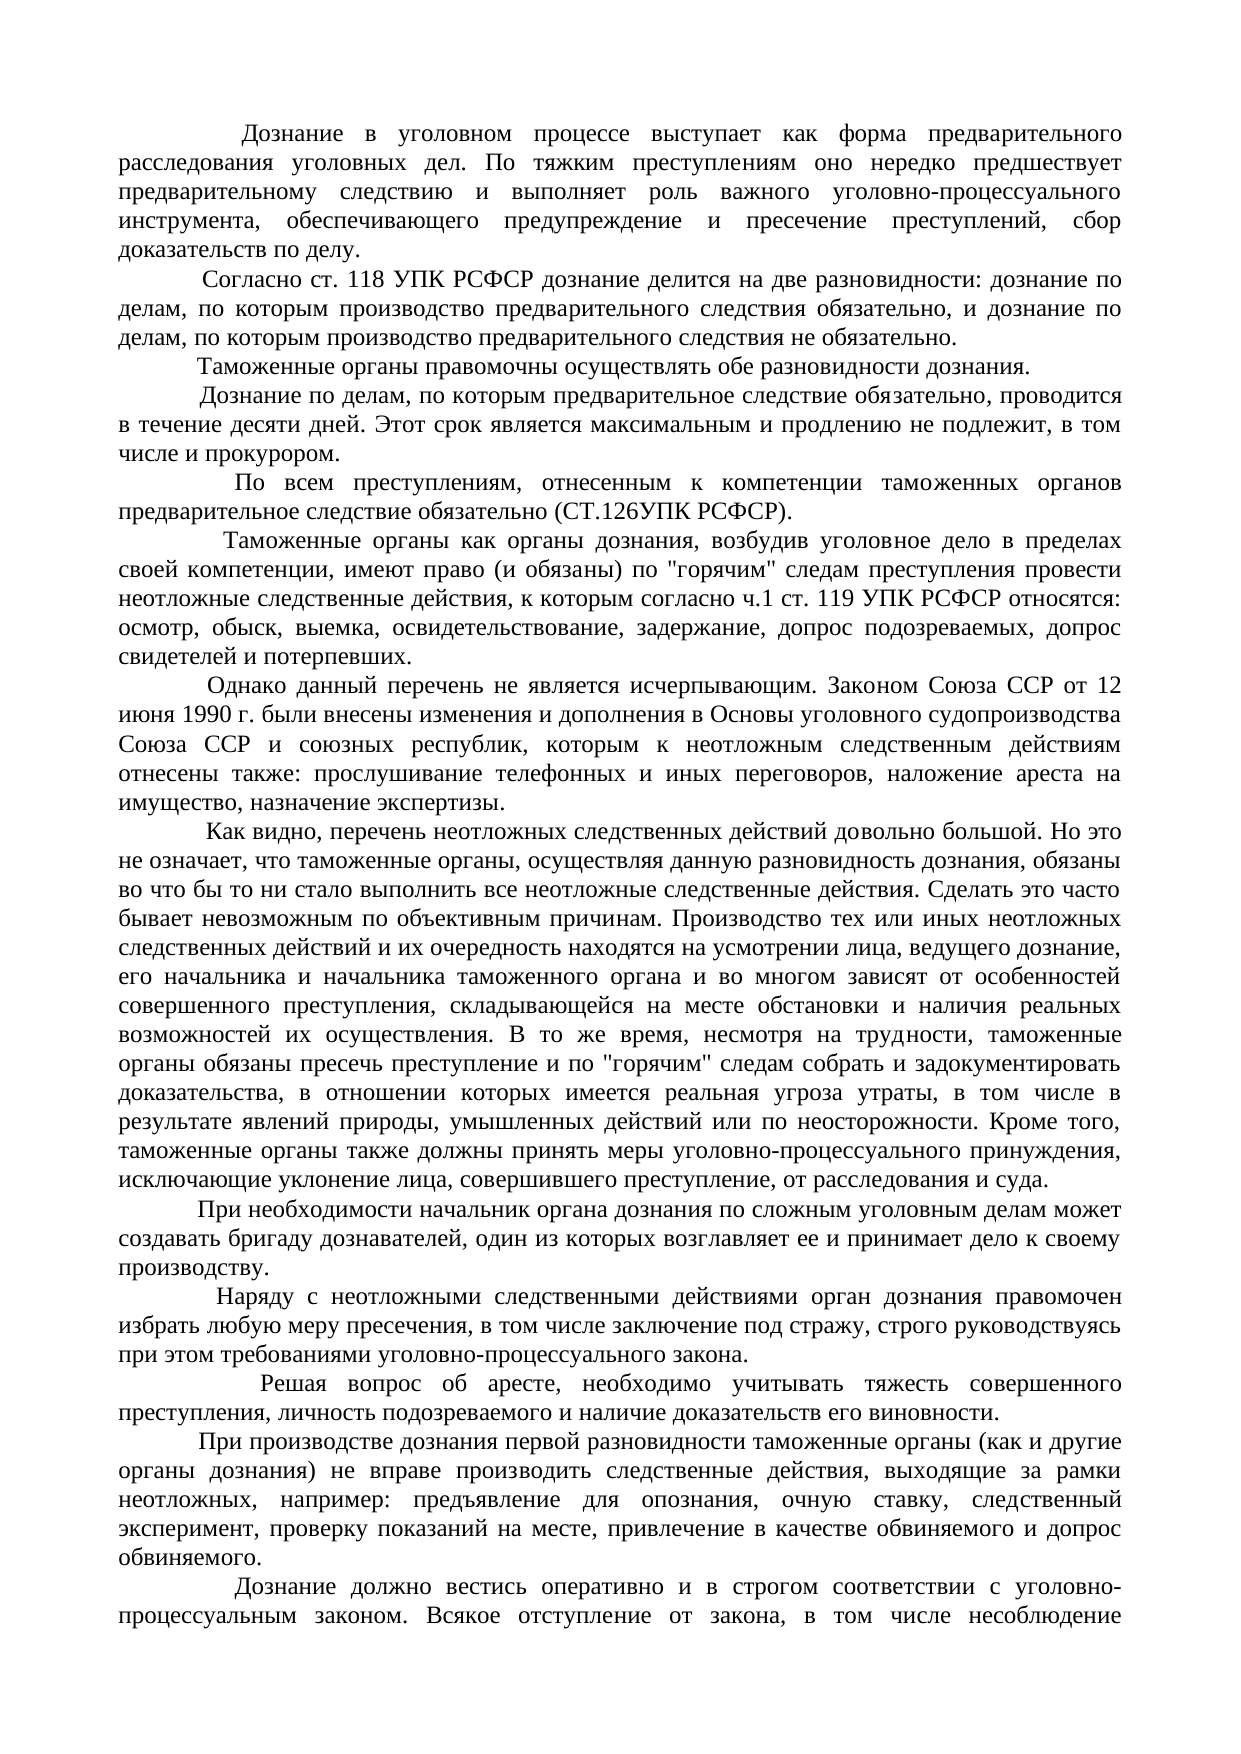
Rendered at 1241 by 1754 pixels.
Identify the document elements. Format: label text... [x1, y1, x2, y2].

text Таможенные органы как органы дознания, возбудив уголовное дело в пределах своей компетенции, имеют право (и обязаны) по "горячим" следам преступления провести неотложные следственные действия, к которым согласно ч.1 ст. 119 УПК РСФСР относятся: осмотр, обыск, выемка, освидетельствование, задержание, допрос подозреваемых, допрос свидетелей и потерпевших. [118, 525, 1122, 670]
text Таможенные органы правомочны осуществлять обе разновидности дознания. [118, 351, 1122, 380]
text По всем преступлениям, отнесенным к компетенции таможенных органов предварительное следствие обязательно (СТ.126УПК РСФСР). [118, 467, 1122, 525]
text Наряду с неотложными следственными действиями орган дознания правомочен избрать любую меру пресечения, в том числе заключение под стражу, строго руководствуясь при этом требованиями уголовно-процессуального закона. [118, 1281, 1122, 1368]
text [118, 1571, 1122, 1629]
text Согласно ст. 118 УПК РСФСР дознание делится на две разновидности: дознание по делам, по которым производство предварительного следствия обязательно, и дознание по делам, по которым производство предварительного следствия не обязательно. [118, 263, 1122, 351]
text Дознание в уголовном процессе выступает как форма предварительного расследования уголовных дел. По тяжким преступлениям оно нередко предшествует предварительному следствию и выполняет роль важного уголовно-процессуального инструмента, обеспечивающего предупреждение и пресечение преступлений, сбор доказательств по делу. [118, 118, 1122, 263]
text Однако данный перечень не является исчерпывающим. Законом Союза ССР от 12 июня 1990 г. были внесены изменения и дополнения в Основы уголовного судопроизводства Союза ССР и союзных республик, которым к неотложным следственным действиям отнесены также: прослушивание телефонных и иных переговоров, наложение ареста на имущество, назначение экспертизы. [118, 670, 1122, 816]
text При необходимости начальник органа дознания по сложным уголовным делам может создавать бригаду дознавателей, один из которых возглавляет ее и принимает дело к своему производству. [118, 1193, 1122, 1281]
text Как видно, перечень неотложных следственных действий довольно большой. Но это не означает, что таможенные органы, осуществляя данную разновидность дознания, обязаны во что бы то ни стало выполнить все неотложные следственные действия. Сделать это часто бывает невозможным по объективным причинам. Производство тех или иных неотложных следственных действий и их очередность находятся на усмотрении лица, ведущего дознание, его начальника и начальника таможенного органа и во многом зависят от особенностей совершенного преступления, складывающейся на месте обстановки и наличия реальных возможностей их осуществления. В то же время, несмотря на трудности, таможенные органы обязаны пресечь преступление и по "горячим" следам собрать и задокументировать доказательства, в отношении которых имеется реальная угроза утраты, в том числе в результате явлений природы, умышленных действий или по неосторожности. Кроме того, таможенные органы также должны принять меры уголовно-процессуального принуждения, исключающие уклонение лица, совершившего преступление, от расследования и суда. [118, 816, 1122, 1193]
text Дознание по делам, по которым предварительное следствие обязательно, проводится в течение десяти дней. Этот срок является максимальным и продлению не подлежит, в том числе и прокурором. [118, 380, 1122, 467]
text При производстве дознания первой разновидности таможенные органы (как и другие органы дознания) не вправе производить следственные действия, выходящие за рамки неотложных, например: предъявление для опознания, очную ставку, следственный эксперимент, проверку показаний на месте, привлечение в качестве обвиняемого и допрос обвиняемого. [118, 1426, 1122, 1571]
text Решая вопрос об аресте, необходимо учитывать тяжесть совершенного преступления, личность подозреваемого и наличие доказательств его виновности. [118, 1368, 1122, 1426]
